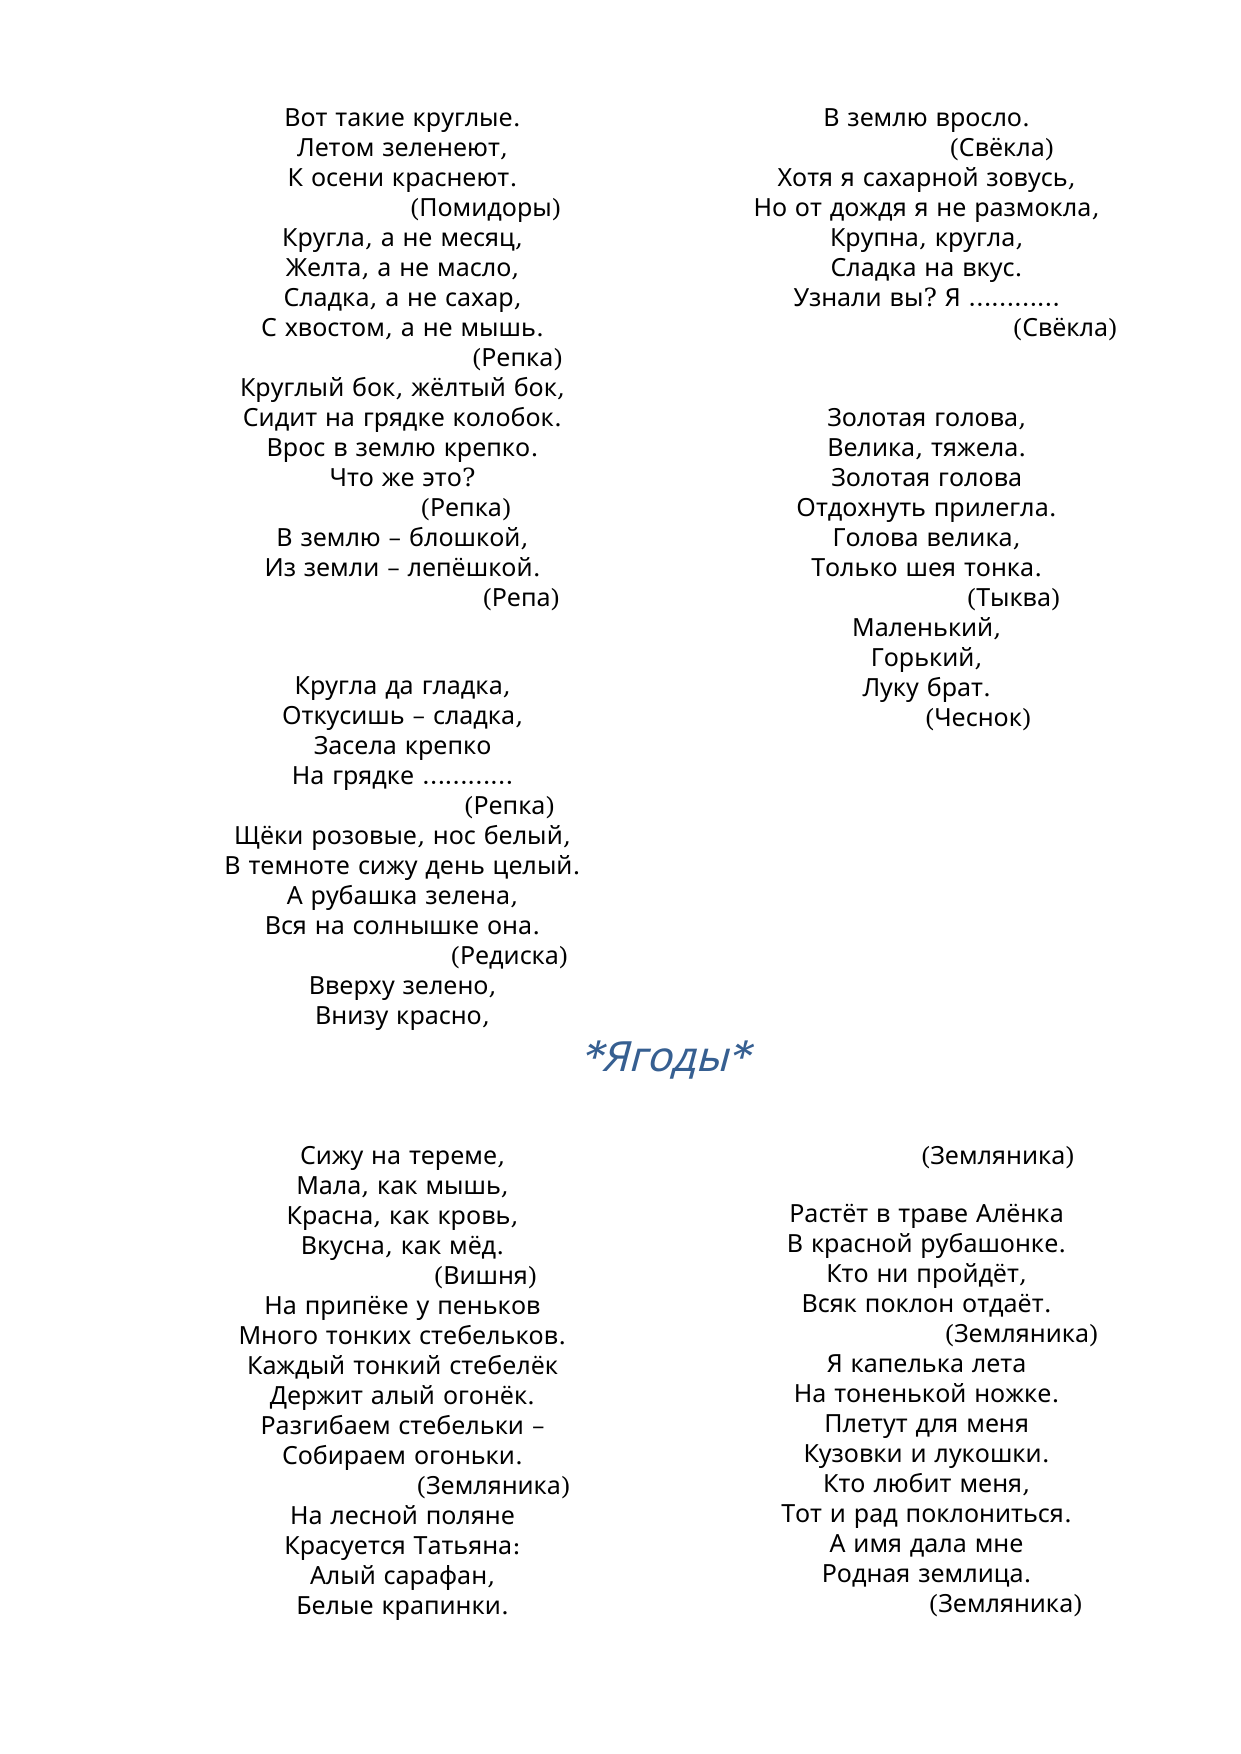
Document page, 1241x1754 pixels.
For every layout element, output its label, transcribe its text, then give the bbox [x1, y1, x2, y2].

text (Тыква) [701, 582, 1152, 612]
text Круглый бок, жёлтый бок, [177, 372, 627, 402]
text Разгибаем стебельки – [177, 1410, 627, 1440]
text В красной рубашонке. [701, 1228, 1152, 1258]
text К осени краснеют. [177, 162, 627, 192]
text Собираем огоньки. [177, 1440, 627, 1470]
text *Ягоды* [177, 1030, 1152, 1080]
text Откусишь – сладка, [177, 700, 627, 730]
text Но от дождя я не размокла, [701, 192, 1152, 222]
text Вкусна, как мёд. [177, 1230, 627, 1260]
text Сладка на вкус. [701, 252, 1152, 282]
text Сижу на тереме, [177, 1140, 627, 1170]
text Красна, как кровь, [177, 1200, 627, 1230]
text (Вишня) [177, 1260, 627, 1290]
text (Репка) [177, 790, 627, 820]
text Хотя я сахарной зовусь, [701, 162, 1152, 192]
text На припёке у пеньков [177, 1290, 627, 1320]
text (Свёкла) [701, 312, 1152, 342]
text На лесной поляне [177, 1500, 627, 1530]
text Маленький, [701, 612, 1152, 642]
text Растёт в траве Алёнка [701, 1198, 1152, 1228]
text Кругла, а не месяц, [177, 222, 627, 252]
text Алый сарафан, [177, 1560, 627, 1590]
text Кто ни пройдёт, [701, 1258, 1152, 1288]
text (Земляника) [701, 1588, 1152, 1618]
text Мала, как мышь, [177, 1170, 627, 1200]
text Велика, тяжела. [701, 432, 1152, 462]
text Золотая голова, [701, 402, 1152, 432]
text Крупна, кругла, [701, 222, 1152, 252]
text (Репка) [177, 492, 627, 522]
text (Земляника) [701, 1318, 1152, 1348]
text Летом зеленеют, [177, 132, 627, 162]
text Кузовки и лукошки. [701, 1438, 1152, 1468]
text (Чеснок) [701, 702, 1152, 732]
text Я капелька лета [701, 1348, 1152, 1378]
text Только шея тонка. [701, 552, 1152, 582]
text Внизу красно, [177, 1000, 627, 1030]
text Красуется Татьяна: [177, 1530, 627, 1560]
text Много тонких стебельков. [177, 1320, 627, 1350]
text Узнали вы? Я ………… [701, 282, 1152, 312]
text Золотая голова [701, 462, 1152, 492]
text Всяк поклон отдаёт. [701, 1288, 1152, 1318]
text Горький, [701, 642, 1152, 672]
text Луку брат. [701, 672, 1152, 702]
text Вверху зелено, [177, 970, 627, 1000]
text Щёки розовые, нос белый, [177, 820, 627, 850]
text Сладка, а не сахар, [177, 282, 627, 312]
text Из земли – лепёшкой. [177, 552, 627, 582]
text На грядке ………… [177, 760, 627, 790]
text Кругла да гладка, [177, 670, 627, 700]
text (Земляника) [177, 1470, 627, 1500]
text А имя дала мне [701, 1528, 1152, 1558]
text Вся на солнышке она. [177, 910, 627, 940]
text В землю – блошкой, [177, 522, 627, 552]
text Тот и рад поклониться. [701, 1498, 1152, 1528]
text Каждый тонкий стебелёк [177, 1350, 627, 1380]
text Родная землица. [701, 1558, 1152, 1588]
text (Репа) [177, 582, 627, 612]
text Желта, а не масло, [177, 252, 627, 282]
text Белые крапинки. [177, 1590, 627, 1620]
text (Помидоры) [177, 192, 627, 222]
text (Земляника) [701, 1140, 1152, 1170]
text Врос в землю крепко. [177, 432, 627, 462]
text С хвостом, а не мышь. [177, 312, 627, 342]
text (Свёкла) [701, 132, 1152, 162]
text (Редиска) [177, 940, 627, 970]
text Плетут для меня [701, 1408, 1152, 1438]
text Что же это? [177, 462, 627, 492]
text Отдохнуть прилегла. [701, 492, 1152, 522]
text Засела крепко [177, 730, 627, 760]
text На тоненькой ножке. [701, 1378, 1152, 1408]
text А рубашка зелена, [177, 880, 627, 910]
text Сидит на грядке колобок. [177, 402, 627, 432]
text Голова велика, [701, 522, 1152, 552]
text (Репка) [177, 342, 627, 372]
text Держит алый огонёк. [177, 1380, 627, 1410]
text Кто любит меня, [701, 1468, 1152, 1498]
text В темноте сижу день целый. [177, 850, 627, 880]
text В землю вросло. [701, 102, 1152, 132]
text Вот такие круглые. [177, 102, 627, 132]
